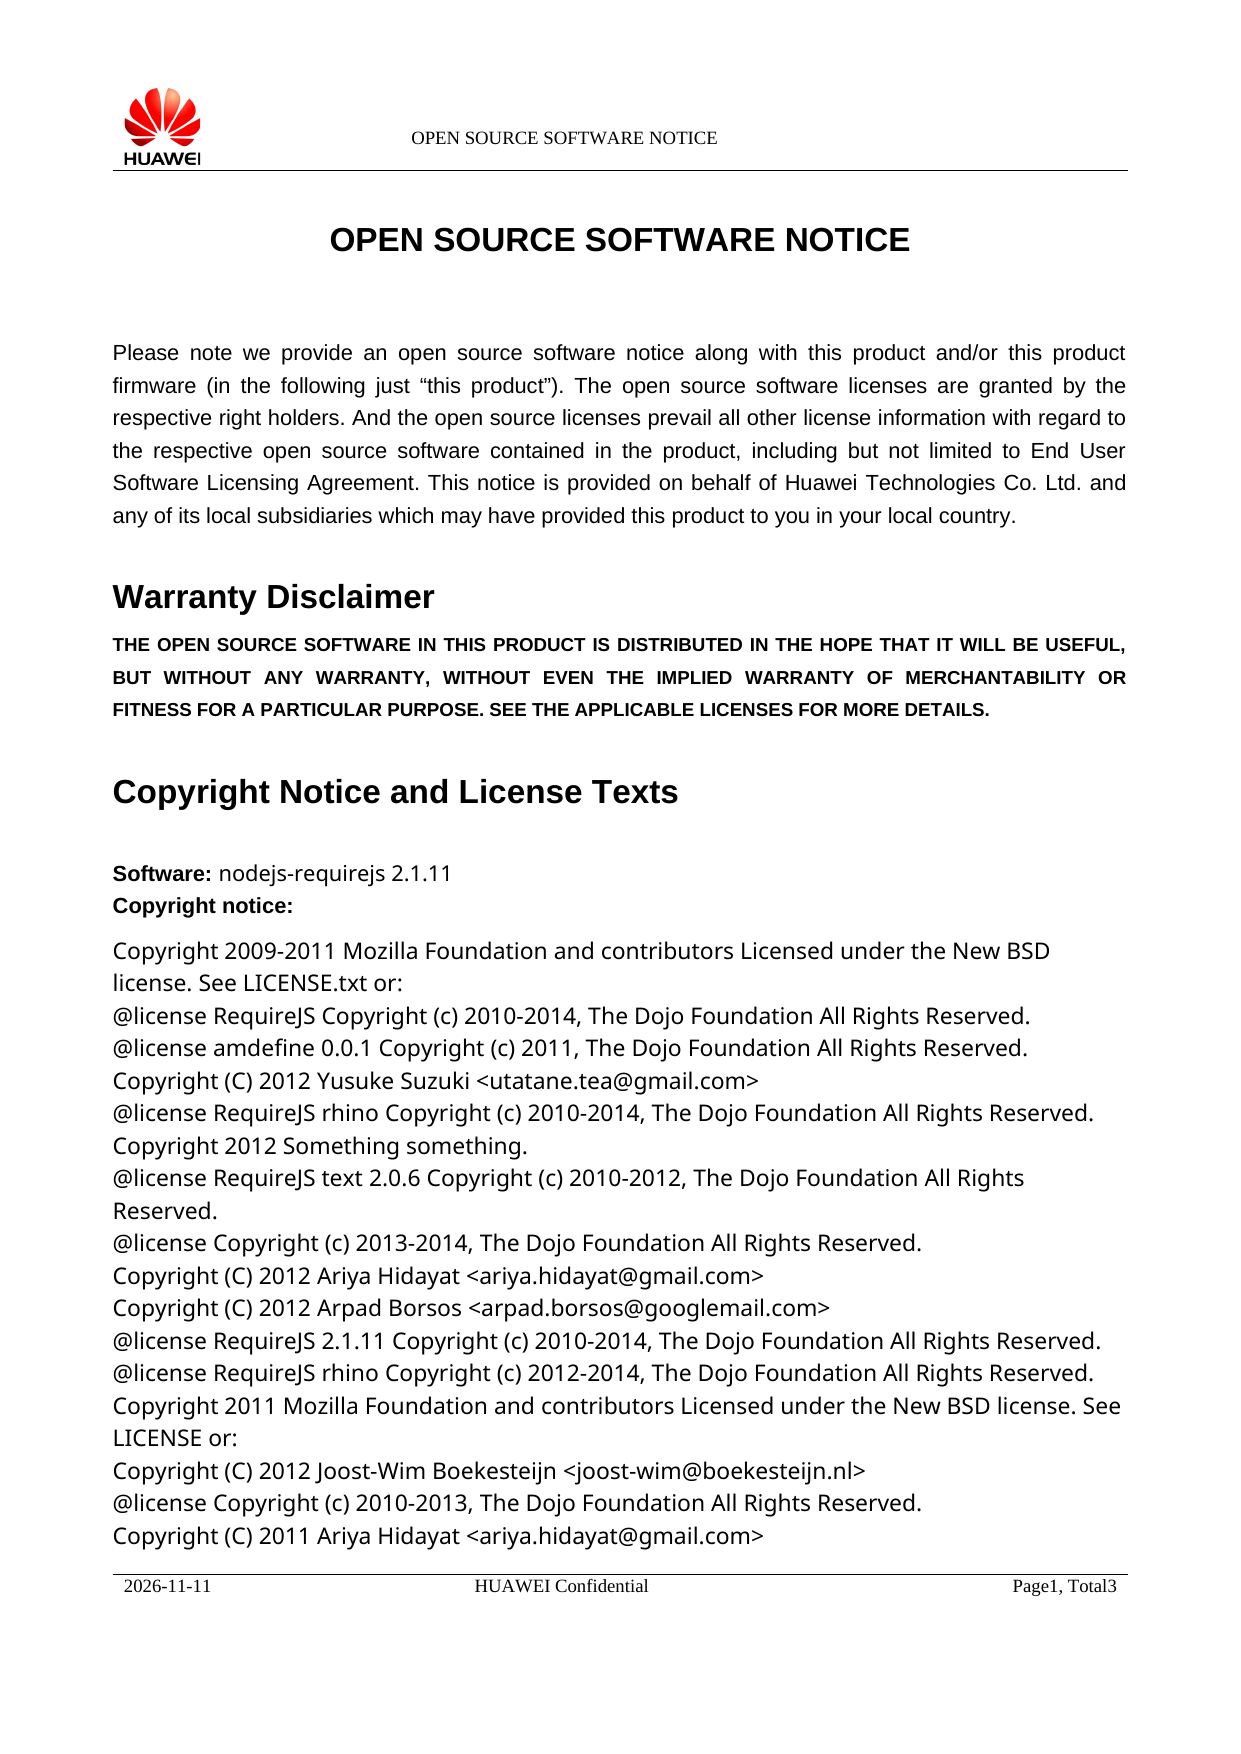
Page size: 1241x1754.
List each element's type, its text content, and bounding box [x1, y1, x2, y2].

text The open source software in this product is distributed in the hope that it will be useful, but WITHOUT ANY WARRANTY, without even the implied warranty of MERCHANTABILITY or FITNESS FOR A PARTICULAR PURPOSE. See the applicable licenses for more details. [112, 629, 1128, 726]
title Software: nodejs-requirejs 2.1.11 [112, 856, 1128, 889]
text Copyright Notice and License Texts [112, 759, 1128, 824]
text OPEN SOURCE SOFTWARE NOTICE [112, 206, 1128, 271]
text Copyright notice: [112, 889, 1128, 921]
text Please note we provide an open source software notice along with this product and/or this product firmware (in the following just “this product”). The open source software licenses are granted by the respective right holders. And the open source licenses prevail all other license information with regard to the respective open source software contained in the product, including but not limited to End User Software Licensing Agreement. This notice is provided on behalf of Huawei Technologies Co. Ltd. and any of its local subsidiaries which may have provided this product to you in your local country. [112, 336, 1128, 531]
picture [124, 88, 201, 165]
text Warranty Disclaimer [112, 564, 1128, 629]
